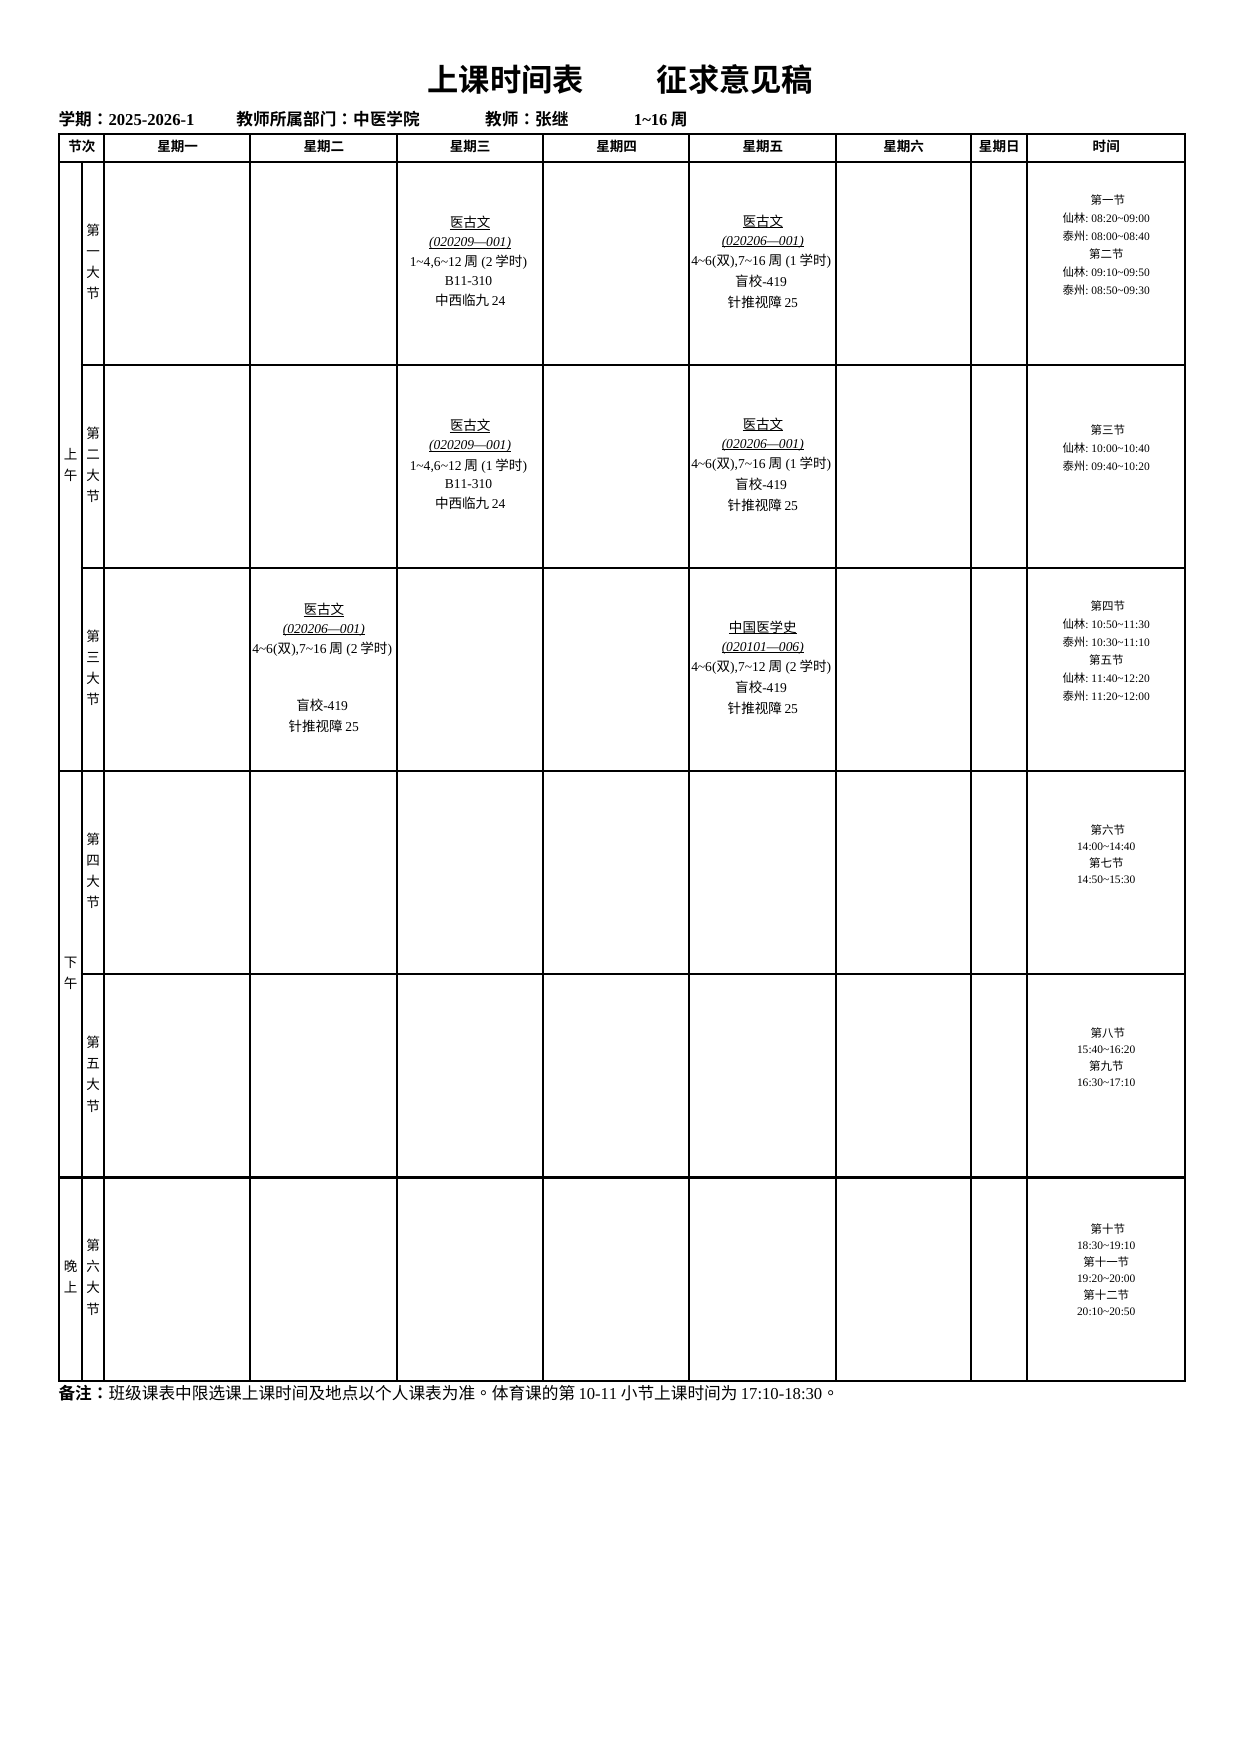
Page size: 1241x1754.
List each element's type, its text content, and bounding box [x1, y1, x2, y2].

table_cell [972, 772, 1026, 973]
table_header 星期一 [105, 135, 249, 161]
text 备注：班级课表中限选课上课时间及地点以个人课表为准。体育课的第10-11小节上课时间为17:10-18:30。 [58, 1382, 1182, 1404]
table_cell [544, 1179, 688, 1379]
table_cell [251, 366, 396, 567]
table_cell [837, 569, 970, 770]
table_cell 第一节 仙林: 08:20~09:00 泰州: 08:00~08:40 第二节 仙林: 09:10~09:50 泰州: 08:50~09:30 [1028, 163, 1184, 364]
table_cell [398, 1179, 542, 1379]
table_cell 第四节 仙林: 10:50~11:30 泰州: 10:30~11:10 第五节 仙林: 11:40~12:20 泰州: 11:20~12:00 [1028, 569, 1184, 770]
table_cell [544, 975, 688, 1176]
table_cell 第十节 18:30~19:10 第十一节 19:20~20:00 第十二节 20:10~20:50 [1028, 1179, 1184, 1379]
table_header 星期五 [690, 135, 835, 161]
table_cell [251, 975, 396, 1176]
table_cell 第四大节 [83, 772, 103, 973]
table_cell [972, 975, 1026, 1176]
table_header 星期二 [251, 135, 396, 161]
table_cell [544, 163, 688, 364]
table_cell 医古文 (020209—001) 1~4,6~12周 (2学时) B11-310 中西临九24 [398, 163, 542, 364]
table_cell [105, 366, 249, 567]
table_header 星期日 [972, 135, 1026, 161]
table_cell 第一大节 [83, 163, 103, 364]
table_cell [837, 366, 970, 567]
table_cell [837, 975, 970, 1176]
table_header 星期三 [398, 135, 542, 161]
table_cell [544, 366, 688, 567]
table_cell 第六节 14:00~14:40 第七节 14:50~15:30 [1028, 772, 1184, 973]
table_header 时间 [1028, 135, 1184, 161]
table_cell [105, 975, 249, 1176]
table_cell [398, 772, 542, 973]
table_cell 第二大节 [83, 366, 103, 567]
table_cell 医古文 (020209—001) 1~4,6~12周 (1学时) B11-310 中西临九24 [398, 366, 542, 567]
text 学期：2025-2026-1 教师所属部门：中医学院 教师：张继 1~16周 [58, 107, 1182, 130]
table_cell [105, 1179, 249, 1379]
table_header 节次 [60, 135, 103, 161]
table_cell [398, 975, 542, 1176]
table_cell 第三节 仙林: 10:00~10:40 泰州: 09:40~10:20 [1028, 366, 1184, 567]
table_cell [837, 1179, 970, 1379]
table_cell 第六大节 [83, 1179, 103, 1379]
table_cell [972, 163, 1026, 364]
table_cell [837, 772, 970, 973]
table_cell [105, 569, 249, 770]
table_header 星期六 [837, 135, 970, 161]
table_cell [972, 1179, 1026, 1379]
text 上课时间表 征求意见稿 [58, 58, 1182, 101]
table_cell 中国医学史 (020101—006) 4~6(双),7~12周 (2学时) 盲校-419 针推视障25 [690, 569, 835, 770]
table_cell 下午 [60, 772, 81, 1176]
table_cell 医古文 (020206—001) 4~6(双),7~16周 (1学时) 盲校-419 针推视障25 [690, 366, 835, 567]
table_cell [837, 163, 970, 364]
table_cell [251, 1179, 396, 1379]
table_cell 第三大节 [83, 569, 103, 770]
table_cell [690, 1179, 835, 1379]
table_cell 医古文 (020206—001) 4~6(双),7~16周 (1学时) 盲校-419 针推视障25 [690, 163, 835, 364]
table_cell 医古文 (020206—001) 4~6(双),7~16周 (2学时) 盲校-419 针推视障25 [251, 569, 396, 770]
table_cell [398, 569, 542, 770]
table_cell [972, 366, 1026, 567]
table_cell [544, 772, 688, 973]
table_cell [251, 163, 396, 364]
table_cell 上午 [60, 163, 81, 770]
table_cell [251, 772, 396, 973]
table_cell [690, 772, 835, 973]
table_cell [972, 569, 1026, 770]
table_cell 第八节 15:40~16:20 第九节 16:30~17:10 [1028, 975, 1184, 1176]
table_cell [105, 163, 249, 364]
table_cell [105, 772, 249, 973]
table_cell [544, 569, 688, 770]
table_header 星期四 [544, 135, 688, 161]
table_cell 晚上 [60, 1179, 81, 1379]
table_cell 第五大节 [83, 975, 103, 1176]
table_cell [690, 975, 835, 1176]
